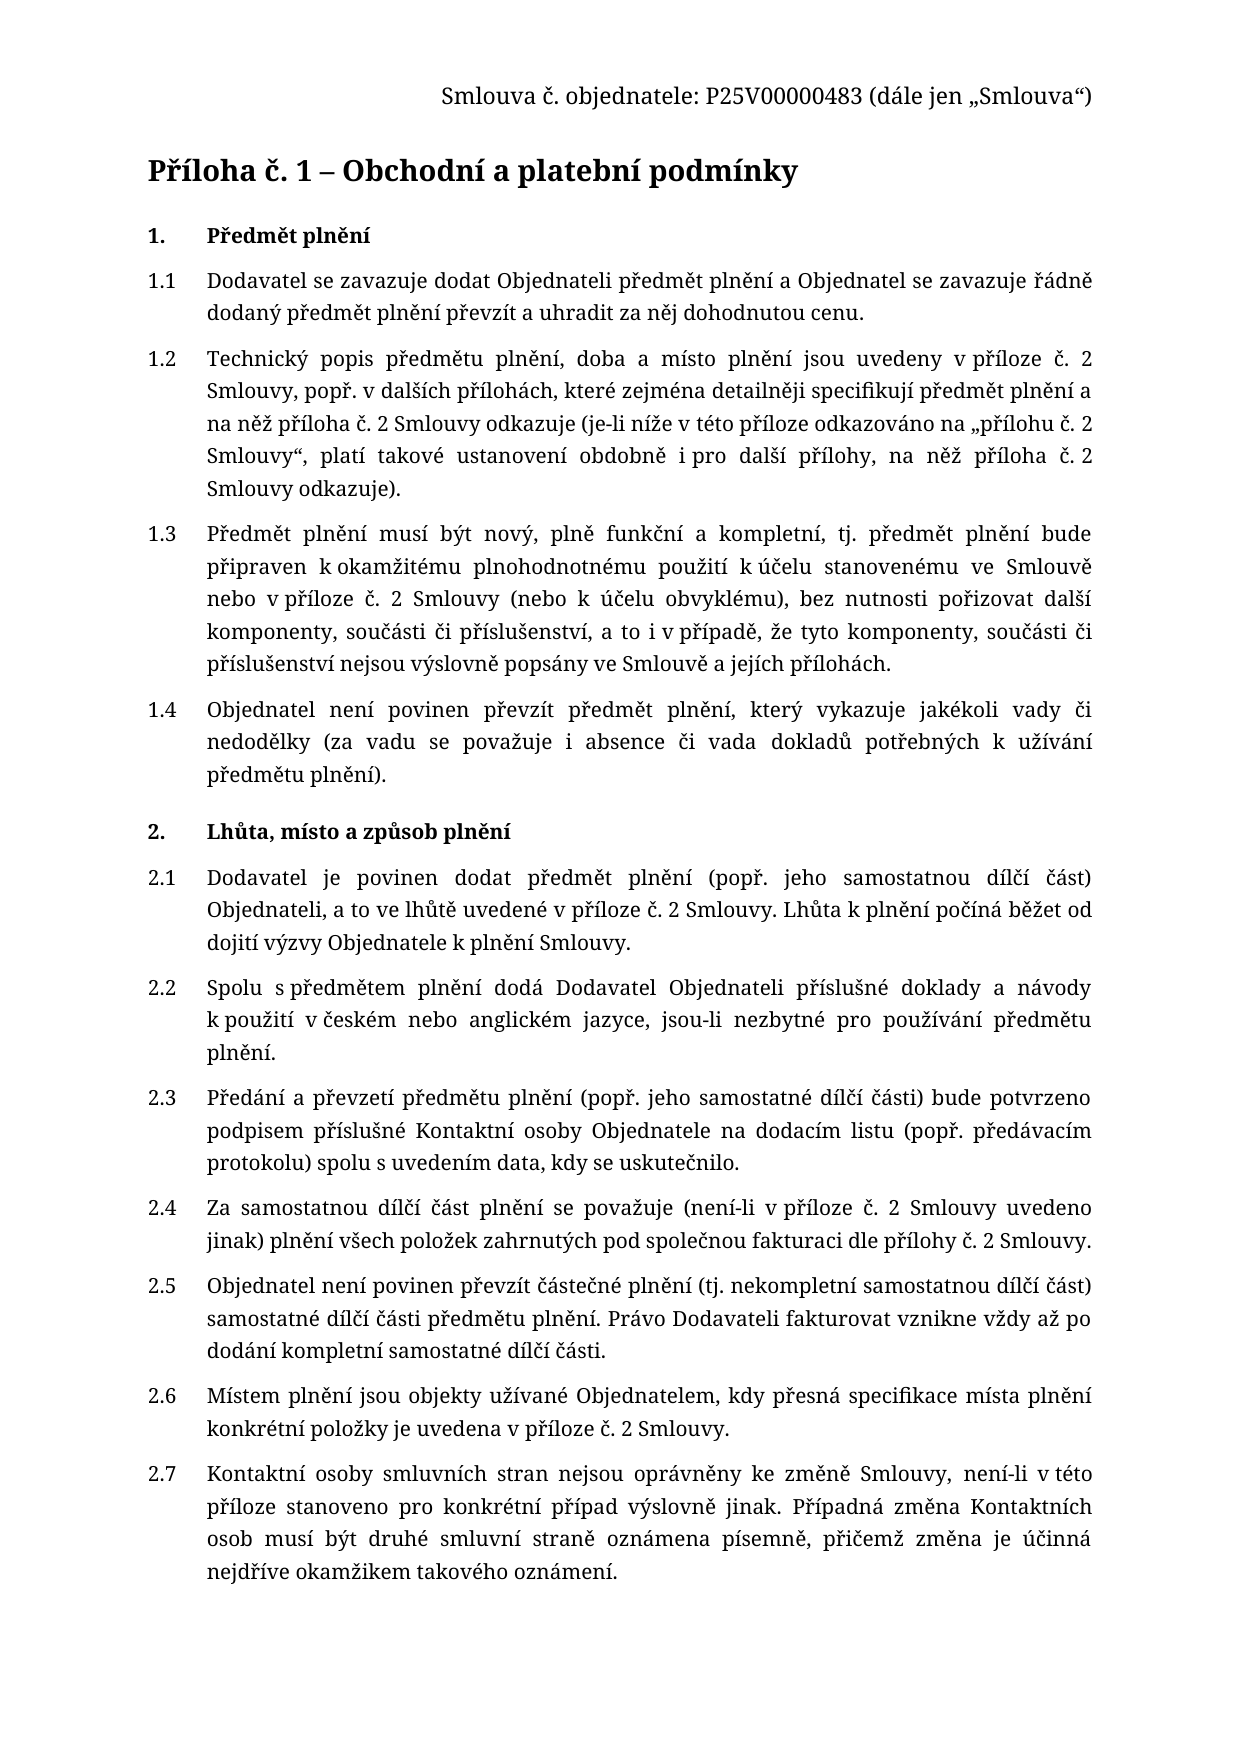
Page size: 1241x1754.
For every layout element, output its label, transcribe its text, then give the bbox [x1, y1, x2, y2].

list Spolu s předmětem plnění dodá Dodavatel Objednateli příslušné doklady a návody k použití v českém nebo anglickém jazyce, jsou-li nezbytné pro používání předmětu plnění. [148, 973, 1093, 1067]
list Objednatel není povinen převzít částečné plnění (tj. nekompletní samostatnou dílčí část) samostatné dílčí části předmětu plnění. Právo Dodavateli fakturovat vznikne vždy až po dodání kompletní samostatné dílčí části. [148, 1271, 1093, 1365]
list Předmět plnění musí být nový, plně funkční a kompletní, tj. předmět plnění bude připraven k okamžitému plnohodnotnému použití k účelu stanovenému ve Smlouvě nebo v příloze č. 2 Smlouvy (nebo k účelu obvyklému), bez nutnosti pořizovat další komponenty, součásti či příslušenství, a to i v případě, že tyto komponenty, součásti či příslušenství nejsou výslovně popsány ve Smlouvě a jejích přílohách. [148, 519, 1093, 678]
list Předmět plnění [148, 221, 1093, 249]
list Kontaktní osoby smluvních stran nejsou oprávněny ke změně Smlouvy, není-li v této příloze stanoveno pro konkrétní případ výslovně jinak. Případná změna Kontaktních osob musí být druhé smluvní straně oznámena písemně, přičemž změna je účinná nejdříve okamžikem takového oznámení. [148, 1459, 1093, 1586]
list Za samostatnou dílčí část plnění se považuje (není-li v příloze č. 2 Smlouvy uvedeno jinak) plnění všech položek zahrnutých pod společnou fakturaci dle přílohy č. 2 Smlouvy. [148, 1193, 1093, 1254]
list Objednatel není povinen převzít předmět plnění, který vykazuje jakékoli vady či nedodělky (za vadu se považuje i absence či vada dokladů potřebných k užívání předmětu plnění). [148, 695, 1093, 788]
list Dodavatel se zavazuje dodat Objednateli předmět plnění a Objednatel se zavazuje řádně dodaný předmět plnění převzít a uhradit za něj dohodnutou cenu. [148, 266, 1093, 327]
list Dodavatel je povinen dodat předmět plnění (popř. jeho samostatnou dílčí část) Objednateli, a to ve lhůtě uvedené v příloze č. 2 Smlouvy. Lhůta k plnění počíná běžet od dojití výzvy Objednatele k plnění Smlouvy. [148, 863, 1093, 956]
list Lhůta, místo a způsob plnění [148, 817, 1093, 846]
list Technický popis předmětu plnění, doba a místo plnění jsou uvedeny v příloze č. 2 Smlouvy, popř. v dalších přílohách, které zejména detailněji specifikují předmět plnění a na něž příloha č. 2 Smlouvy odkazuje (je-li níže v této příloze odkazováno na „přílohu č. 2 Smlouvy“, platí takové ustanovení obdobně i pro další přílohy, na něž příloha č. 2 Smlouvy odkazuje). [148, 344, 1093, 502]
list Místem plnění jsou objekty užívané Objednatelem, kdy přesná specifikace místa plnění konkrétní položky je uvedena v příloze č. 2 Smlouvy. [148, 1382, 1093, 1443]
text Příloha č. 1 – Obchodní a platební podmínky [148, 150, 1093, 190]
list Předání a převzetí předmětu plnění (popř. jeho samostatné dílčí části) bude potvrzeno podpisem příslušné Kontaktní osoby Objednatele na dodacím listu (popř. předávacím protokolu) spolu s uvedením data, kdy se uskutečnilo. [148, 1083, 1093, 1177]
